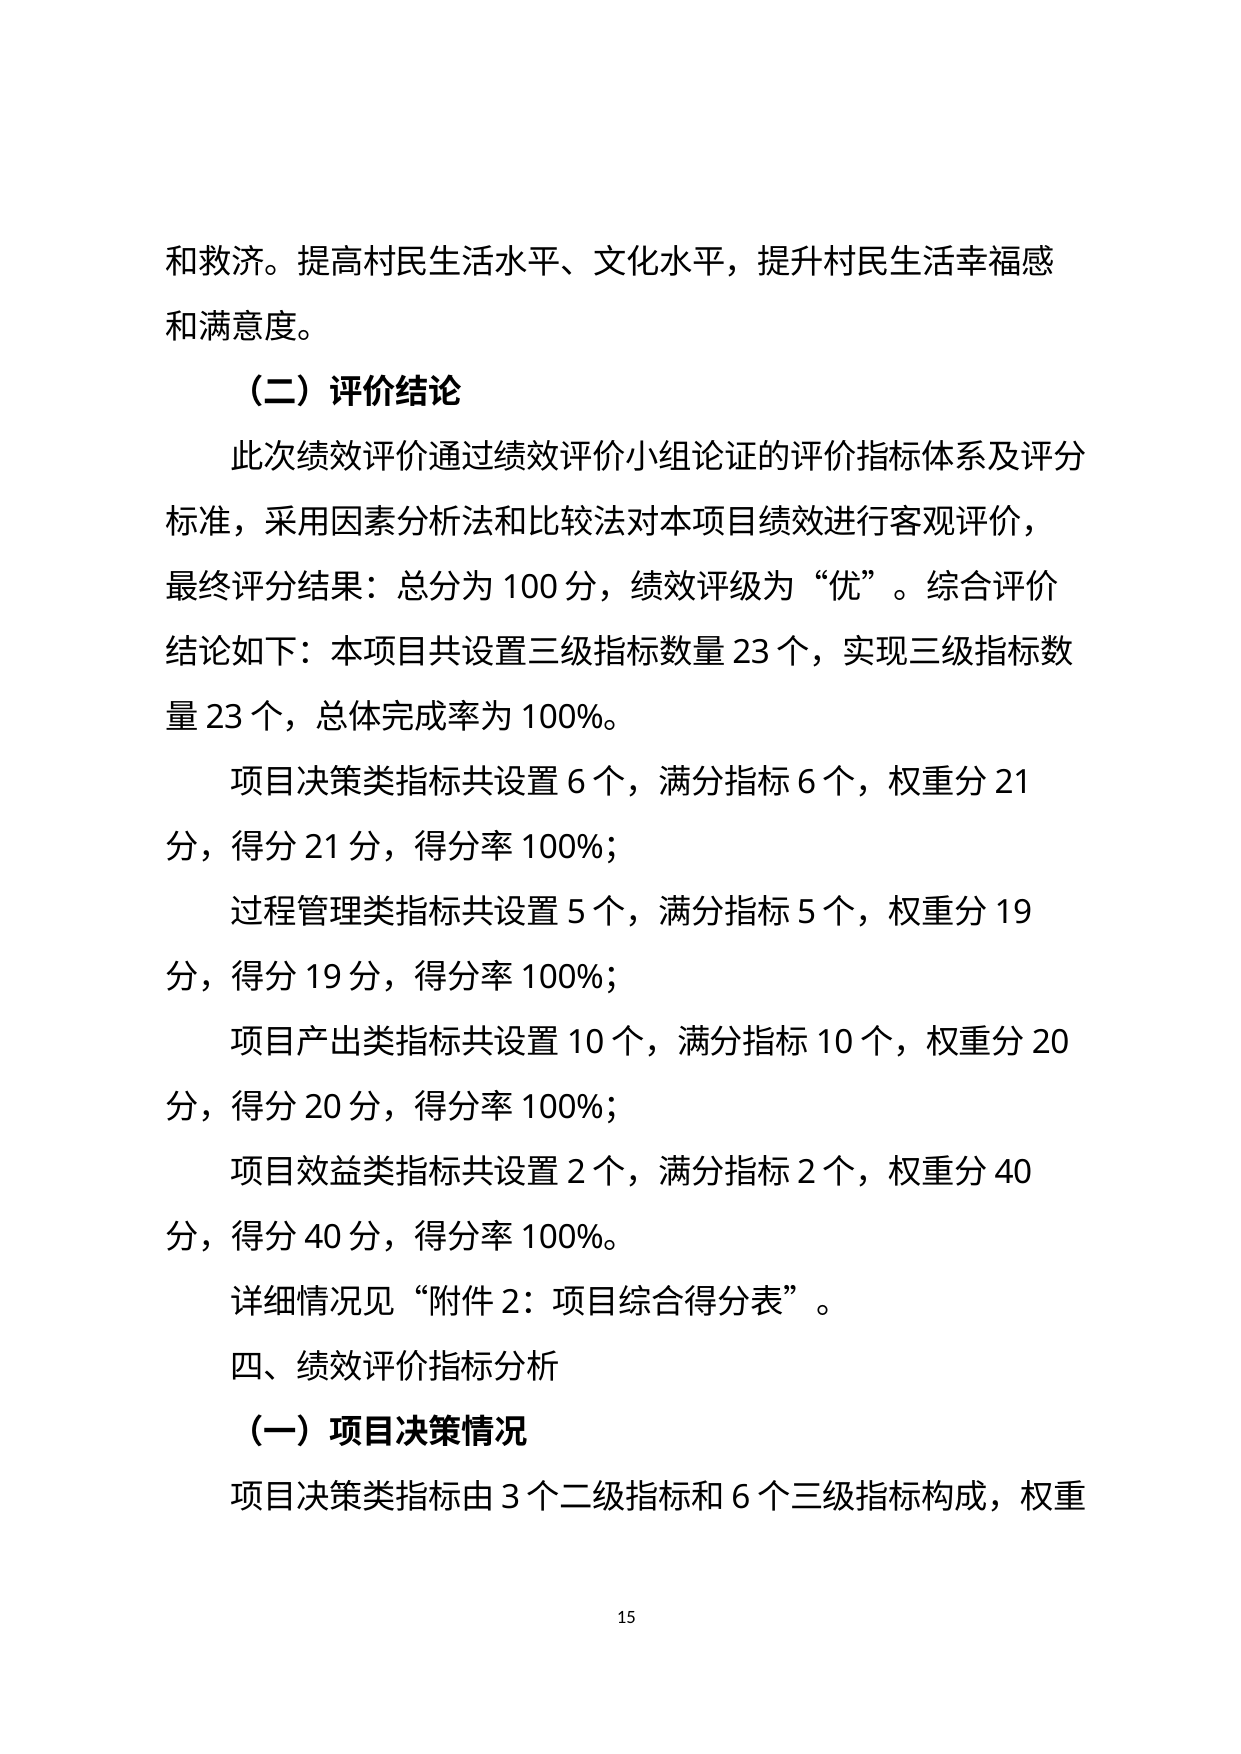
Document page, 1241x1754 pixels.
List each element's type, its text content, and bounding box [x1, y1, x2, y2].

text 项目产出类指标共设置10个，满分指标10个，权重分20分，得分20分，得分率100%； [165, 1007, 1087, 1137]
text 四、绩效评价指标分析 [165, 1332, 1087, 1397]
text 过程管理类指标共设置5个，满分指标5个，权重分19分，得分19分，得分率100%； [165, 877, 1087, 1007]
text 详细情况见“附件2：项目综合得分表”。 [165, 1267, 1087, 1332]
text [165, 227, 1087, 357]
text 项目效益类指标共设置2个，满分指标2个，权重分40分，得分40分，得分率100%。 [165, 1137, 1087, 1267]
text （二）评价结论 [165, 357, 1087, 422]
text （一）项目决策情况 [165, 1397, 1087, 1462]
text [165, 1462, 1087, 1527]
text 此次绩效评价通过绩效评价小组论证的评价指标体系及评分标准，采用因素分析法和比较法对本项目绩效进行客观评价，最终评分结果：总分为100分，绩效评级为“优”。综合评价结论如下：本项目共设置三级指标数量23个，实现三级指标数量23个，总体完成率为100%。 [165, 422, 1087, 747]
text 项目决策类指标共设置6个，满分指标6个，权重分21分，得分21分，得分率100%； [165, 747, 1087, 877]
